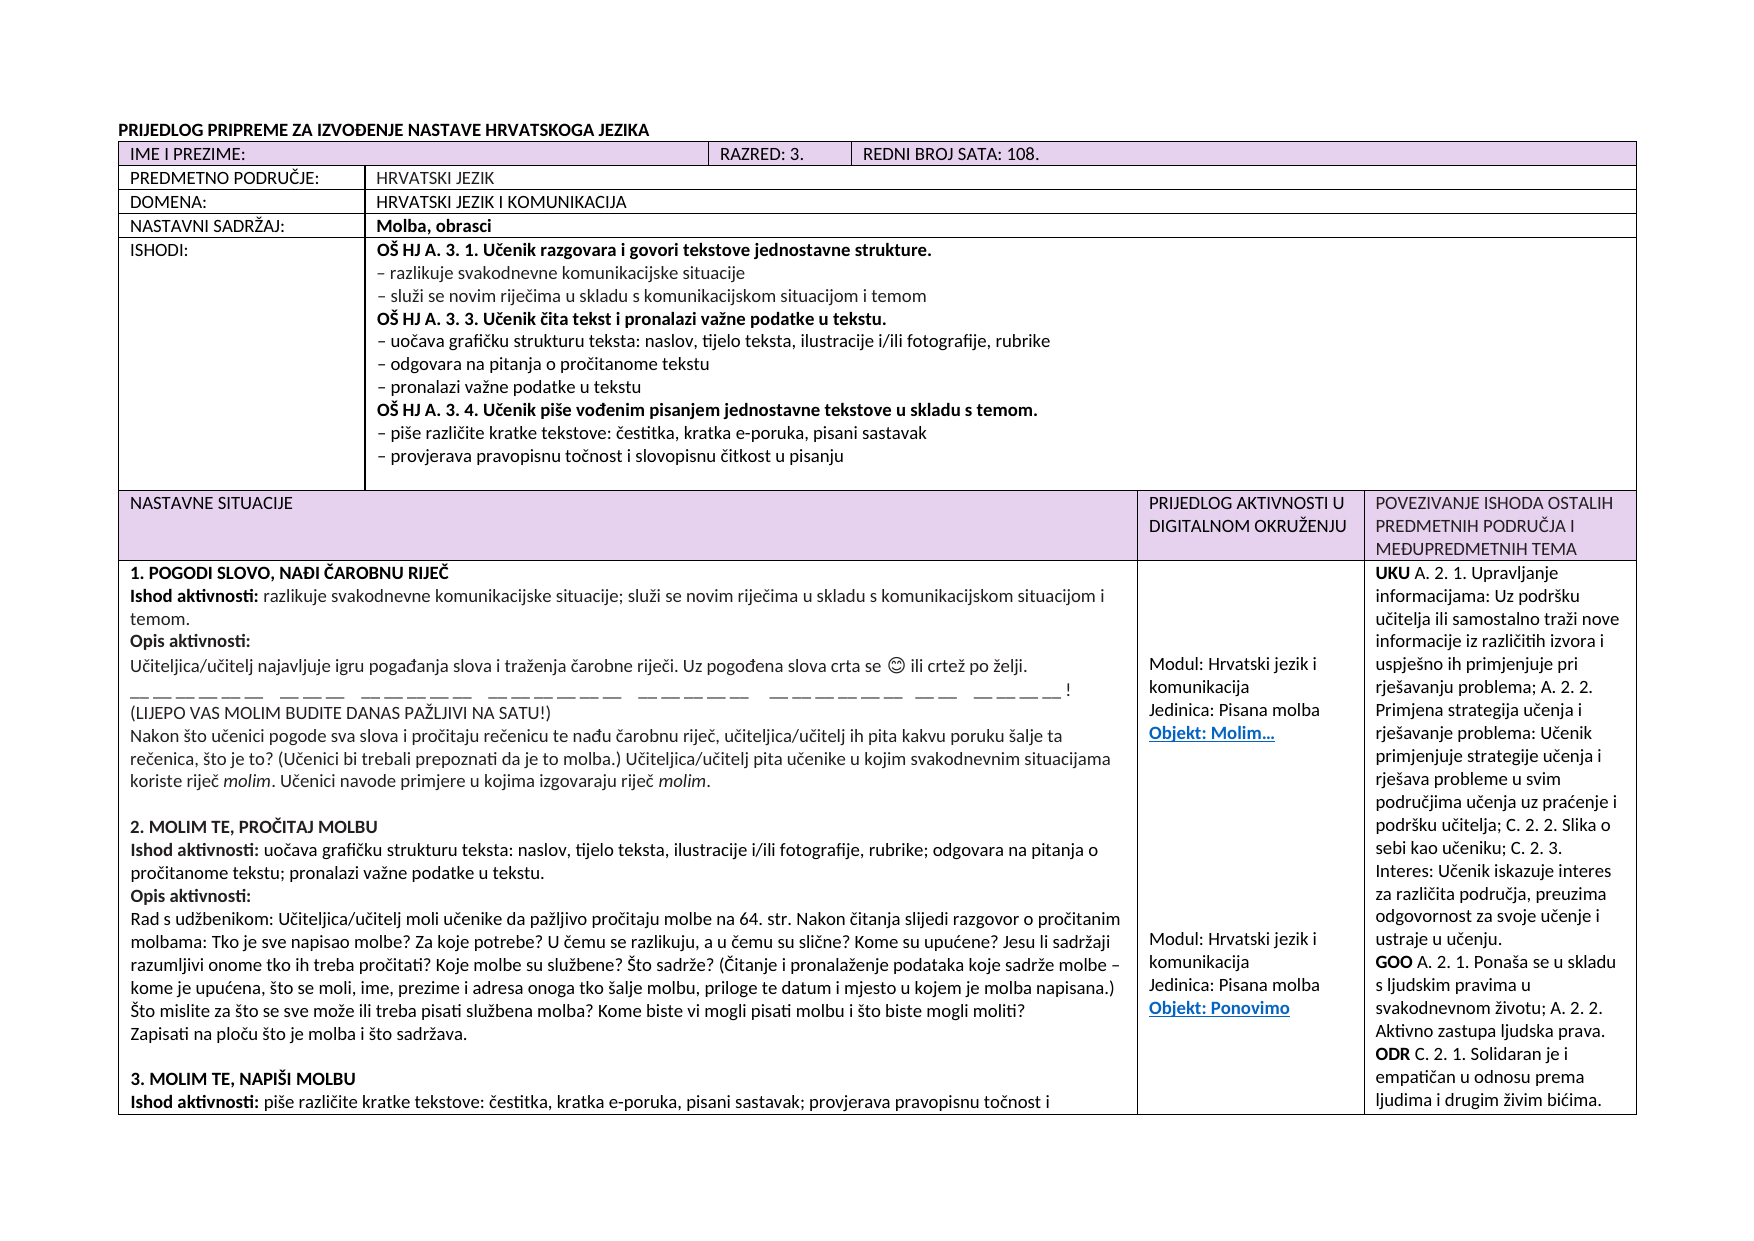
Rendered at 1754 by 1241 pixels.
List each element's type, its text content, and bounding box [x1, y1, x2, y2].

table_header IME I PREZIME: [119, 142, 708, 165]
table_cell NASTAVNI SADRŽAJ: [119, 214, 364, 237]
table_cell Molba, obrasci [366, 214, 1636, 237]
text PRIJEDLOG PRIPREME ZA IZVOĐENJE NASTAVE HRVATSKOGA JEZIKA [118, 118, 1636, 141]
table_cell DOMENA: [119, 190, 364, 213]
table_cell POVEZIVANJE ISHODA OSTALIH PREDMETNIH PODRUČJA I MEĐUPREDMETNIH TEMA [1365, 491, 1636, 560]
table_header REDNI BROJ SATA: 108. [852, 142, 1636, 165]
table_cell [1138, 561, 1364, 1113]
table_cell PREDMETNO PODRUČJE: [119, 166, 364, 189]
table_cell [1365, 561, 1636, 1113]
table_cell HRVATSKI JEZIK I KOMUNIKACIJA [366, 190, 1636, 213]
table_cell ISHODI: [119, 238, 364, 490]
table_cell NASTAVNE SITUACIJE [119, 491, 1137, 560]
table_cell HRVATSKI JEZIK [366, 166, 1636, 189]
table_cell PRIJEDLOG AKTIVNOSTI U DIGITALNOM OKRUŽENJU [1138, 491, 1364, 560]
table_header RAZRED: 3. [709, 142, 851, 165]
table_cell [119, 561, 1137, 1113]
table_cell OŠ HJ A. 3. 1. Učenik razgovara i govori tekstove jednostavne strukture. – razlikuje svakodnevne komunikacijske situacije – služi se novim riječima u skladu s komunikacijskom situacijom i temom OŠ HJ A. 3. 3. Učenik čita tekst i pronalazi važne podatke u tekstu. – uočava grafičku strukturu teksta: naslov, tijelo teksta, ilustracije i/ili fotografije, rubrike – odgovara na pitanja o pročitanome tekstu – pronalazi važne podatke u tekstu OŠ HJ A. 3. 4. Učenik piše vođenim pisanjem jednostavne tekstove u skladu s temom. – piše različite kratke tekstove: čestitka, kratka e-poruka, pisani sastavak – provjerava pravopisnu točnost i slovopisnu čitkost u pisanju [366, 238, 1636, 490]
